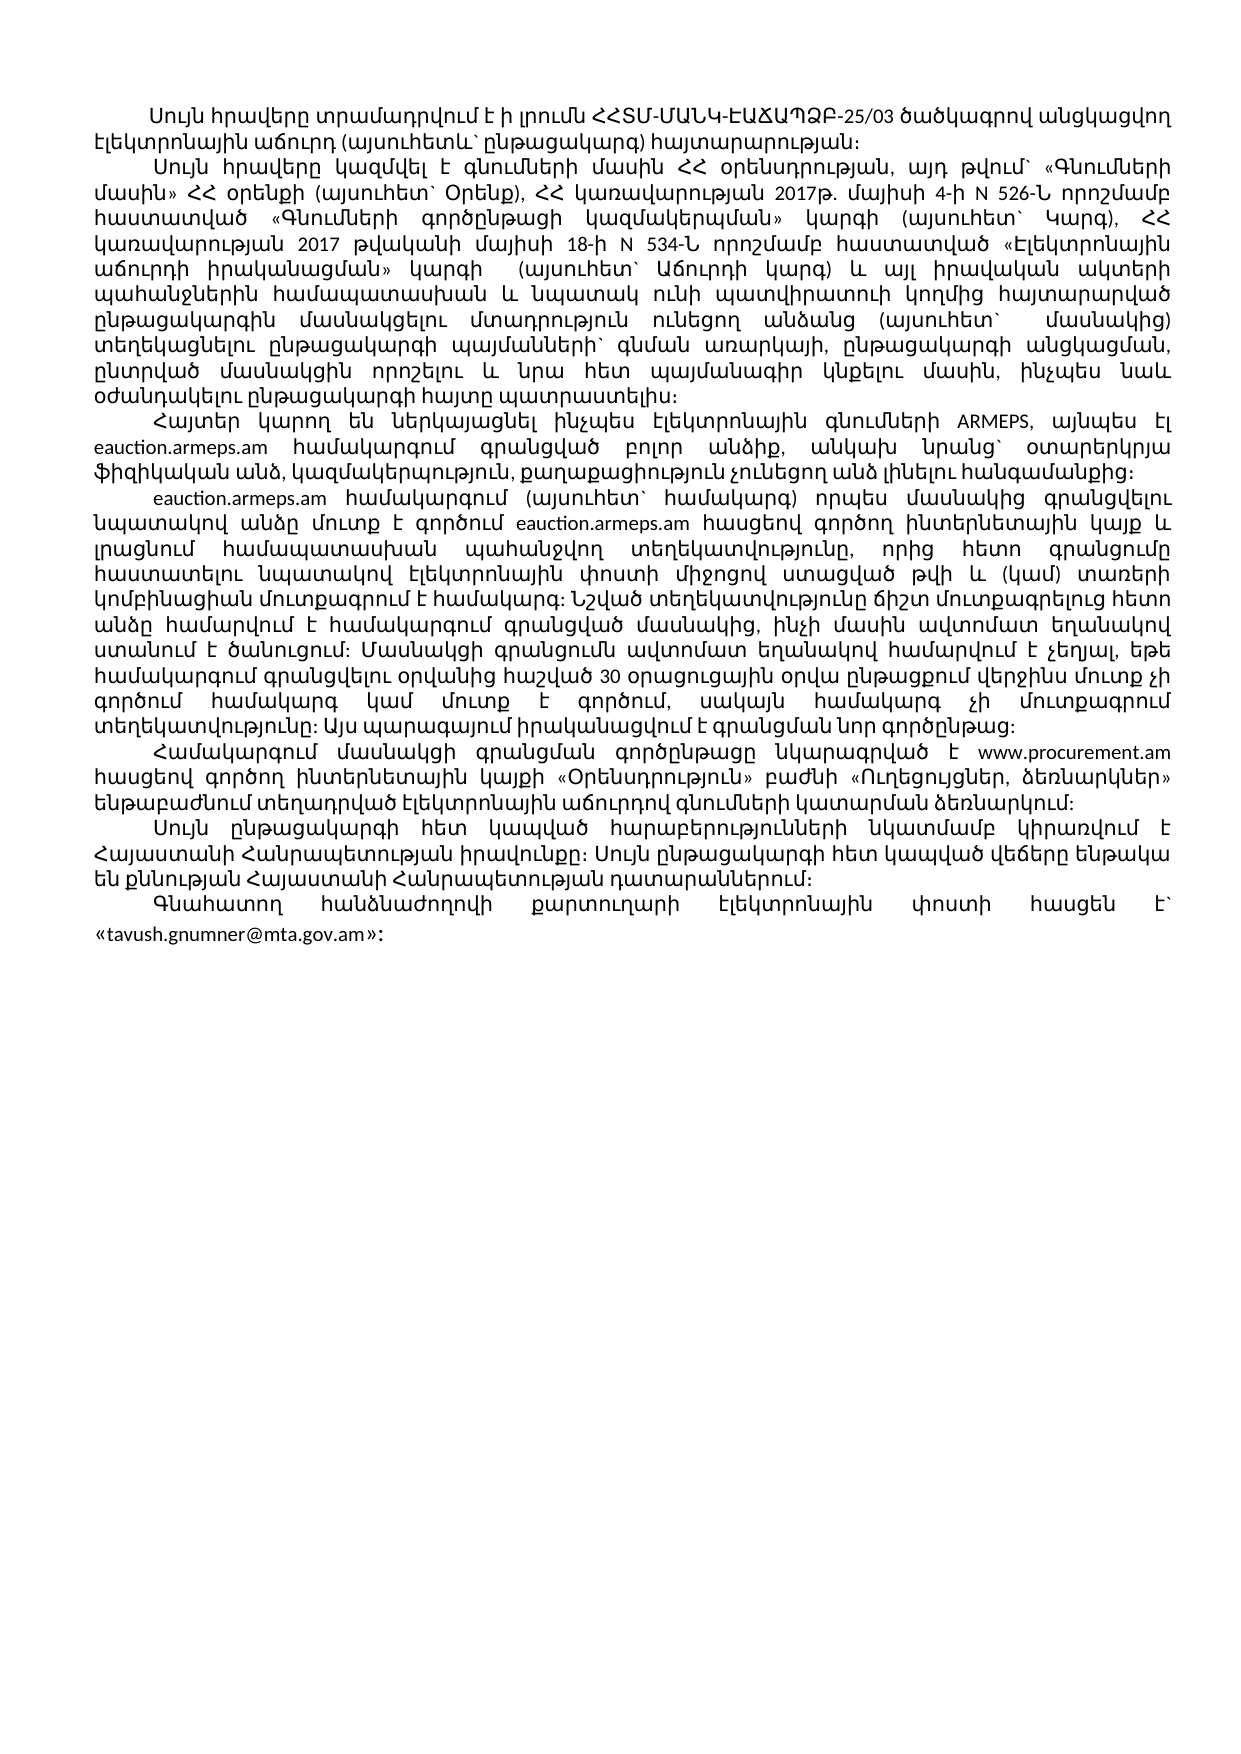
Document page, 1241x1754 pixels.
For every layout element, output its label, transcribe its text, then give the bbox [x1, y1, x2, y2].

text Սույն հրավերը կազմվել է գնումների մասին ՀՀ օրենսդրության, այդ թվում` «Գնումների մասին» ՀՀ օրենքի (այսուհետ` Օրենք), ՀՀ կառավարության 2017թ. մայիսի 4-ի N 526-Ն որոշմամբ հաստատված «Գնումների գործընթացի կազմակերպման» կարգի (այսուհետ` Կարգ), ՀՀ կառավարության 2017 թվականի մայիսի 18-ի N 534-Ն որոշմամբ հաստատված «Էլեկտրոնային աճուրդի իրականացման» կարգի (այսուհետ` Աճուրդի կարգ) և այլ իրավական ակտերի պահանջներին համապատասխան և նպատակ ունի պատվիրատուի կողմից հայտարարված ընթացակարգին մասնակցելու մտադրություն ունեցող անձանց (այսուհետ` մասնակից) տեղեկացնելու ընթացակարգի պայմանների` գնման առարկայի, ընթացակարգի անցկացման, ընտրված մասնակցին որոշելու և նրա հետ պայմանագիր կնքելու մասին, ինչպես նաև օժանդակելու ընթացակարգի հայտը պատրաստելիս։ [94, 154, 1171, 409]
text Սույն հրավերը տրամադրվում է ի լրումն ՀՀՏՄ-ՄԱՆԿ-ԷԱՃԱՊՁԲ-25/03 ծածկագրով անցկացվող էլեկտրոնային աճուրդ (այսուհետև` ընթացակարգ) հայտարարության։ [94, 104, 1171, 154]
text eauction.armeps.am համակարգում (այսուհետ` համակարգ) որպես մասնակից գրանցվելու նպատակով անձը մուտք է գործում eauction.armeps.am հասցեով գործող ինտերնետային կայք և լրացնում համապատասխան պահանջվող տեղեկատվությունը, որից հետո գրանցումը հաստատելու նպատակով էլեկտրոնային փոստի միջոցով ստացված թվի և (կամ) տառերի կոմբինացիան մուտքագրում է համակարգ: Նշված տեղեկատվությունը ճիշտ մուտքագրելուց հետո անձը համարվում է համակարգում գրանցված մասնակից, ինչի մասին ավտոմատ եղանակով ստանում է ծանուցում: Մասնակցի գրանցումն ավտոմատ եղանակով համարվում է չեղյալ, եթե համակարգում գրանցվելու օրվանից հաշված 30 օրացուցային օրվա ընթացքում վերջինս մուտք չի գործում համակարգ կամ մուտք է գործում, սակայն համակարգ չի մուտքագրում տեղեկատվությունը: Այս պարագայում իրականացվում է գրանցման նոր գործընթաց: [94, 485, 1171, 739]
text Գնահատող հանձնաժողովի քարտուղարի էլեկտրոնային փոստի հասցեն է` «tavush.gnumner@mta.gov.am»: [94, 892, 1171, 948]
text Հայտեր կարող են ներկայացնել ինչպես էլեկտրոնային գնումների ARMEPS, այնպես էլ eauction.armeps.am համակարգում գրանցված բոլոր անձիք, անկախ նրանց` օտարերկրյա ֆիզիկական անձ, կազմակերպություն, քաղաքացիություն չունեցող անձ լինելու հանգամանքից։ [94, 409, 1171, 485]
text Համակարգում մասնակցի գրանցման գործընթացը նկարագրված է www.procurement.am հասցեով գործող ինտերնետային կայքի «Օրենսդրություն» բաժնի «Ուղեցույցներ, ձեռնարկներ» ենթաբաժնում տեղադրված էլեկտրոնային աճուրդով գնումների կատարման ձեռնարկում: [94, 739, 1171, 815]
text Սույն ընթացակարգի հետ կապված հարաբերությունների նկատմամբ կիրառվում է Հայաստանի Հանրապետության իրավունքը։ Սույն ընթացակարգի հետ կապված վեճերը ենթակա են քննության Հայաստանի Հանրապետության դատարաններում։ [94, 815, 1171, 892]
